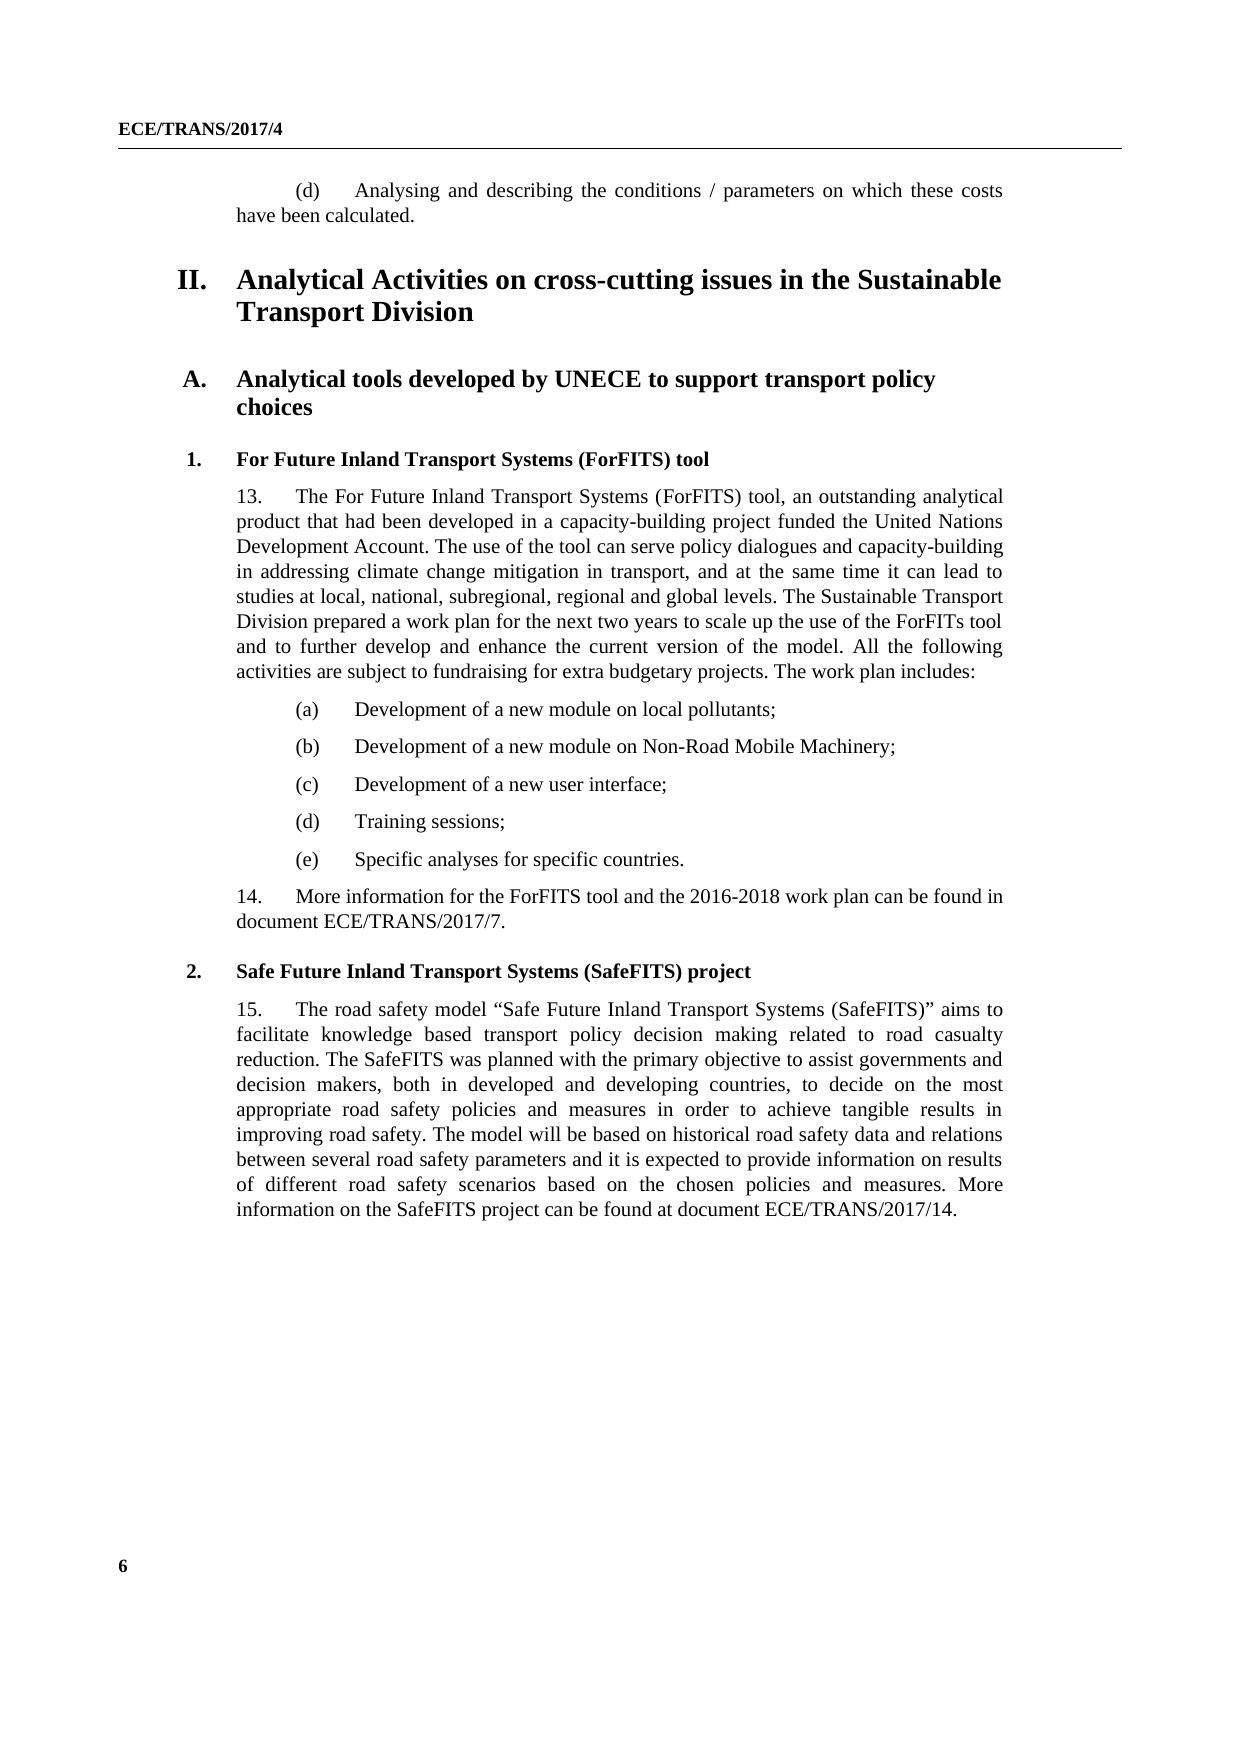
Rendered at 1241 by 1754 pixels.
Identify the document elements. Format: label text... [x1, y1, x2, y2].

text 15. The road safety model “Safe Future Inland Transport Systems (SafeFITS)” aims to facilitate knowledge based transport policy decision making related to road casualty reduction. The SafeFITS was planned with the primary objective to assist governments and decision makers, both in developed and developing countries, to decide on the most appropriate road safety policies and measures in order to achieve tangible results in improving road safety. The model will be based on historical road safety data and relations between several road safety parameters and it is expected to provide information on results of different road safety scenarios based on the chosen policies and measures. More information on the SafeFITS project can be found at document ECE/TRANS/2017/14. [236, 996, 1004, 1221]
text (d) Analysing and describing the conditions / parameters on which these costs have been calculated. [236, 177, 1004, 227]
text 2. Safe Future Inland Transport Systems (SafeFITS) project [118, 958, 1004, 983]
text (e) Specific analyses for specific countries. [236, 846, 1004, 871]
text (d) Training sessions; [236, 808, 1004, 833]
text (b) Development of a new module on Non-Road Mobile Machinery; [236, 733, 1004, 758]
text A. Analytical tools developed by UNECE to support transport policy choices [118, 365, 1004, 421]
text (c) Development of a new user interface; [236, 771, 1004, 796]
text (a) Development of a new module on local pollutants; [236, 696, 1004, 721]
text 14. More information for the ForFITS tool and the 2016-2018 work plan can be found in document ECE/TRANS/2017/7. [236, 883, 1004, 933]
text II. Analytical Activities on cross-cutting issues in the Sustainable Transport Division [118, 265, 1004, 327]
text 13. The For Future Inland Transport Systems (ForFITS) tool, an outstanding analytical product that had been developed in a capacity-building project funded the United Nations Development Account. The use of the tool can serve policy dialogues and capacity-building in addressing climate change mitigation in transport, and at the same time it can lead to studies at local, national, subregional, regional and global levels. The Sustainable Transport Division prepared a work plan for the next two years to scale up the use of the ForFITs tool and to further develop and enhance the current version of the model. All the following activities are subject to fundraising for extra budgetary projects. The work plan includes: [236, 483, 1004, 683]
text 1. For Future Inland Transport Systems (ForFITS) tool [118, 446, 1004, 471]
